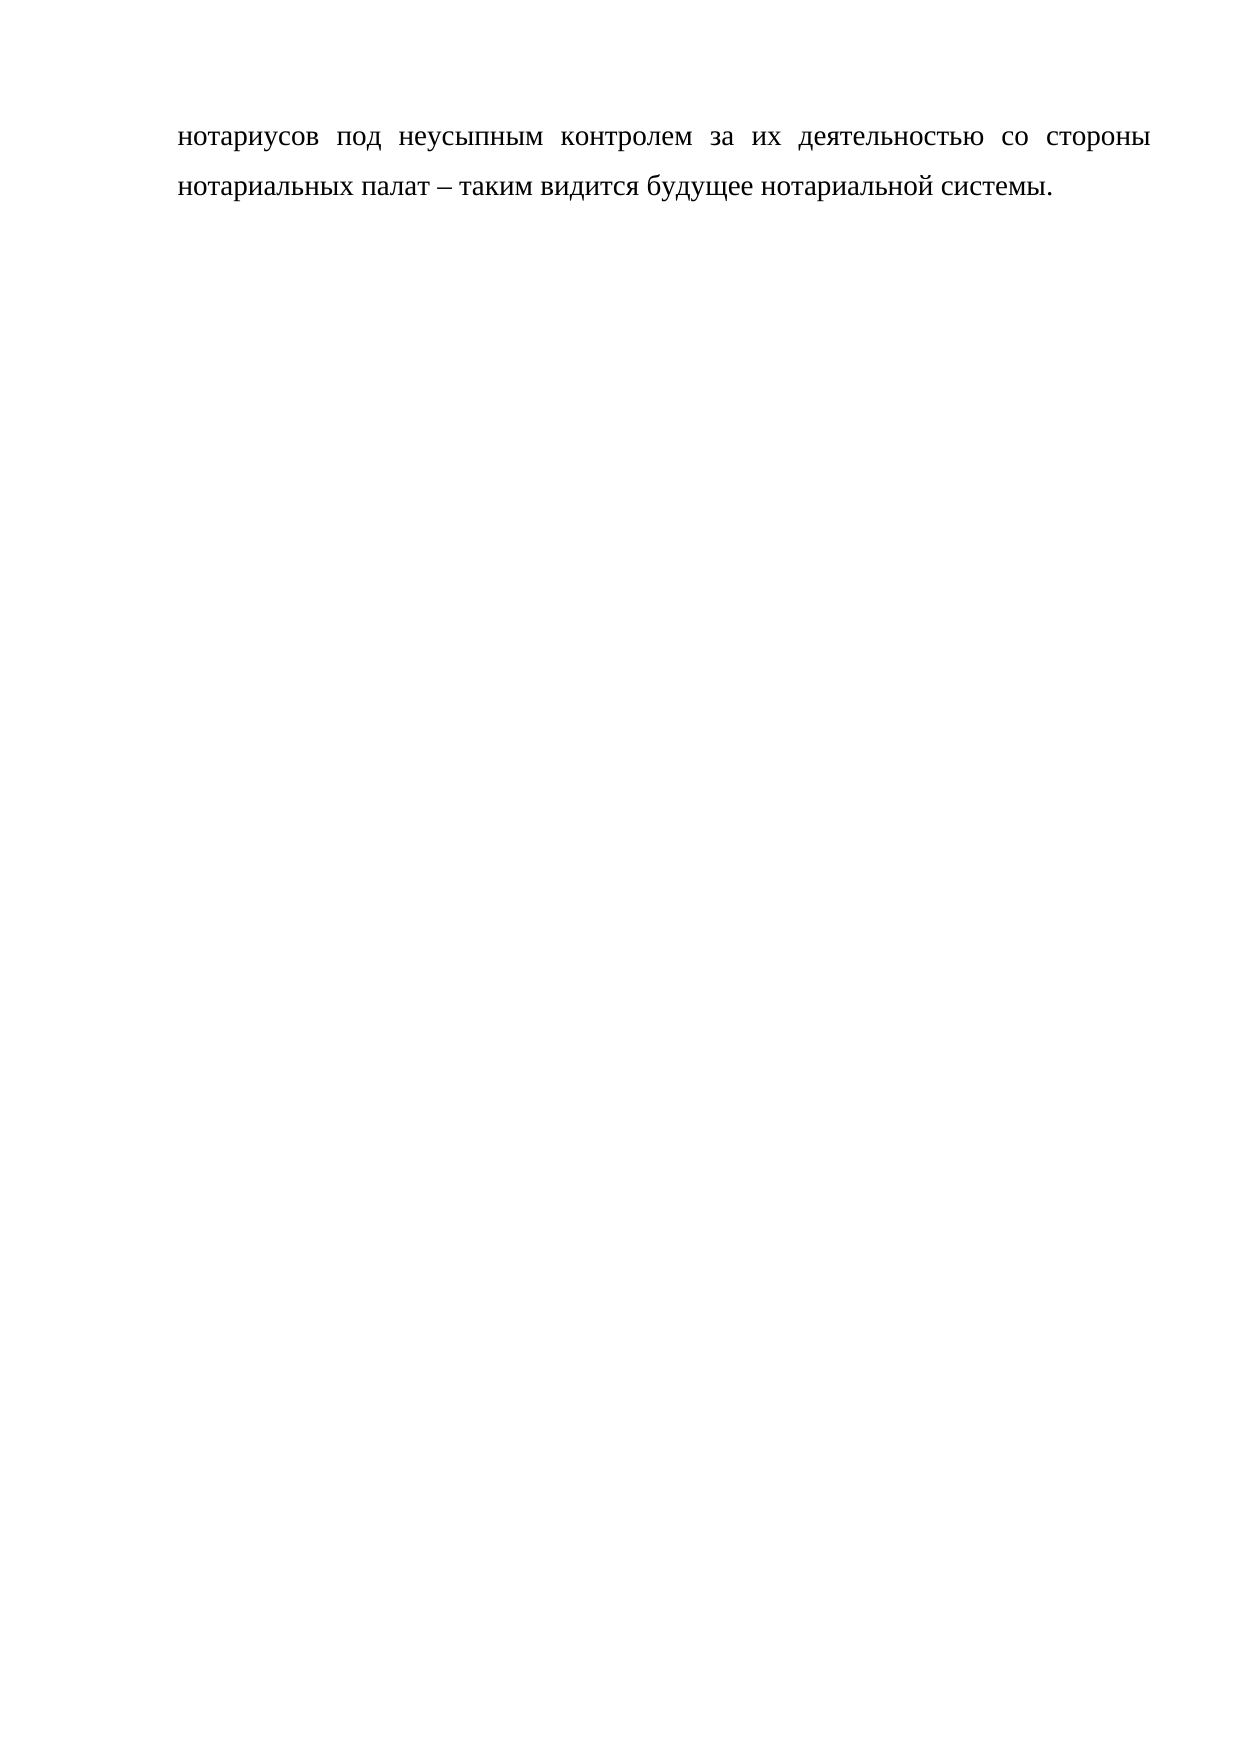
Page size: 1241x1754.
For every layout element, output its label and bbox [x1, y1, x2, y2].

text [177, 118, 1152, 202]
